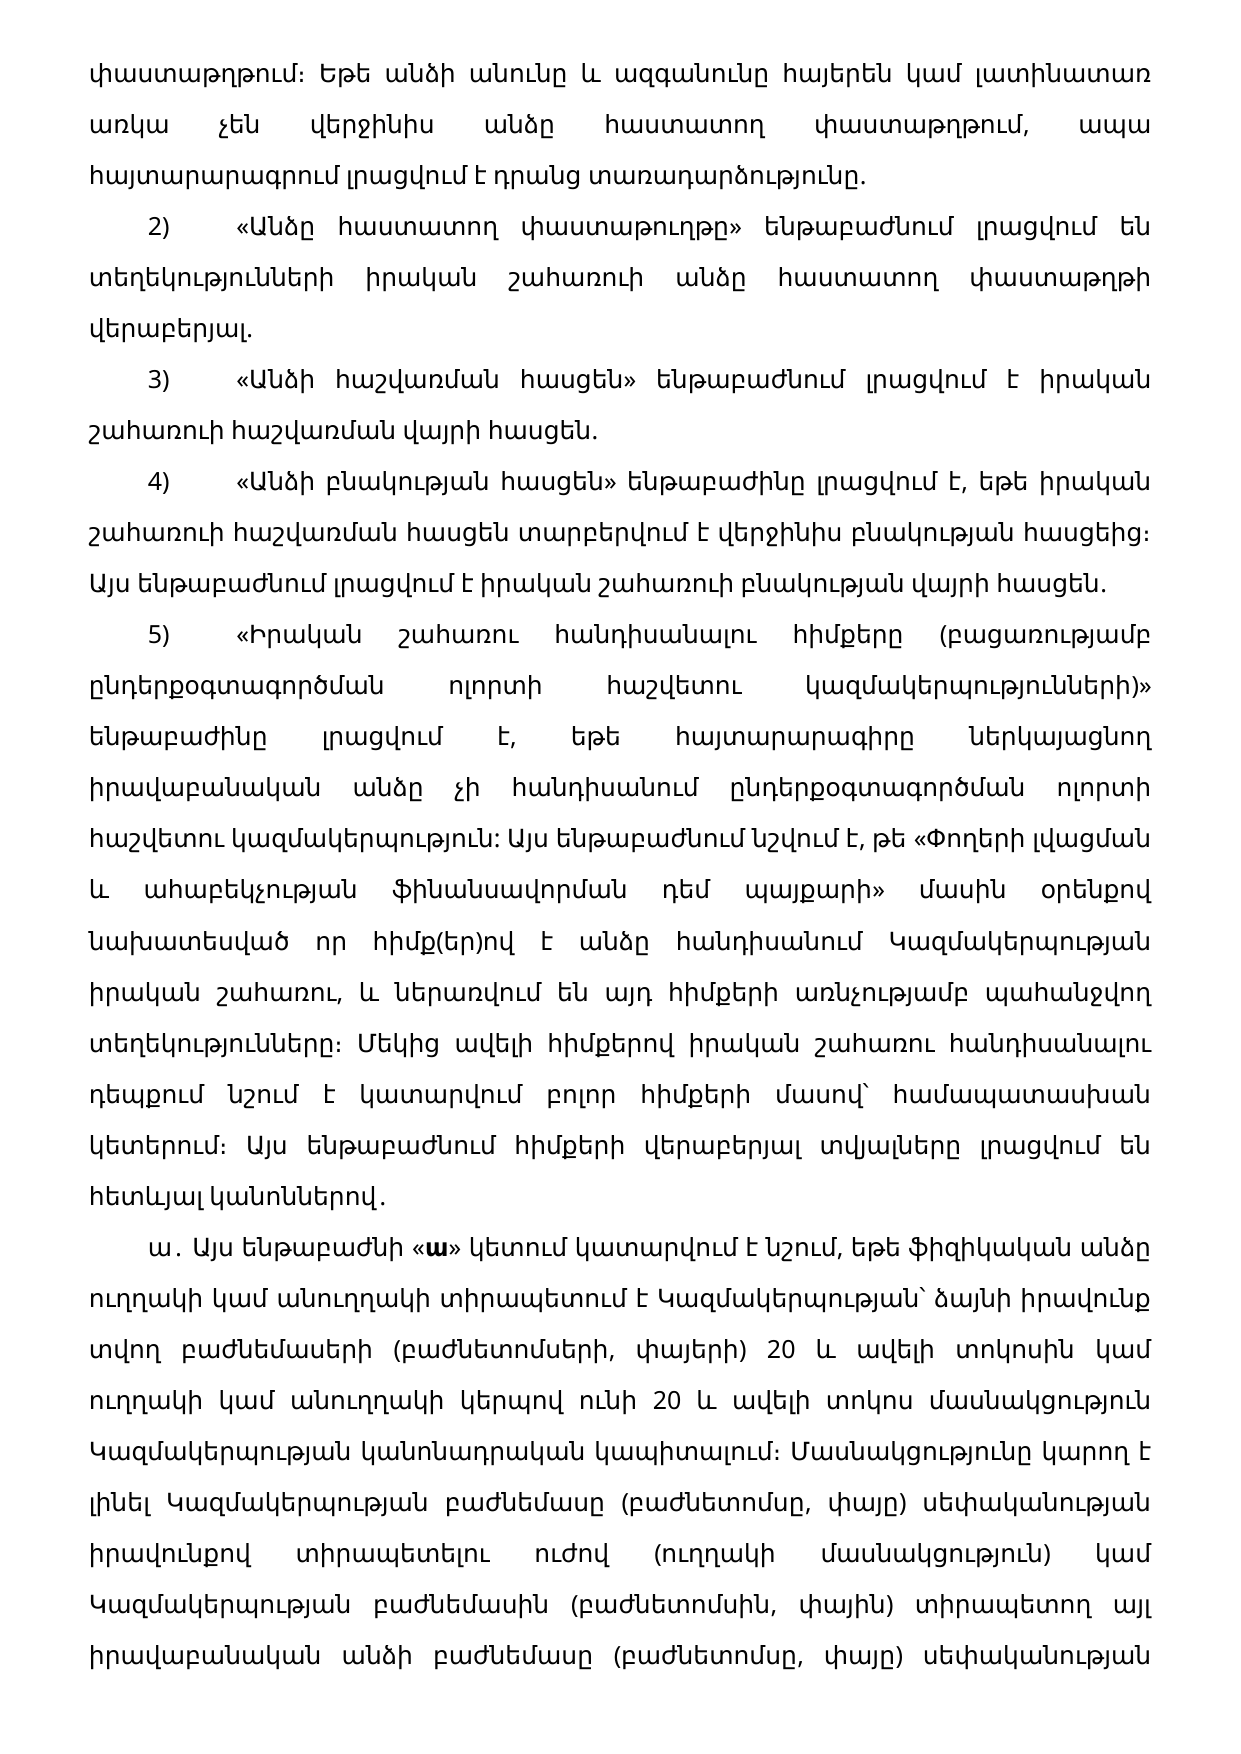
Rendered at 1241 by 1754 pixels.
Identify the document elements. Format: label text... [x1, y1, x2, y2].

list «Անձը հաստատող փաստաթուղթը» ենթաբաժնում լրացվում են տեղեկությունների իրական շահառուի անձը հաստատող փաստաթղթի վերաբերյալ. [89, 209, 1152, 345]
list «Անձի բնակության հասցեն» ենթաբաժինը լրացվում է, եթե իրական շահառուի հաշվառման հասցեն տարբերվում է վերջինիս բնակության հասցեից։ Այս ենթաբաժնում լրացվում է իրական շահառուի բնակության վայրի հասցեն. [89, 464, 1152, 600]
list «Անձի հաշվառման հասցեն» ենթաբաժնում լրացվում է իրական շահառուի հաշվառման վայրի հասցեն. [89, 362, 1152, 447]
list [89, 56, 1152, 192]
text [89, 1229, 1152, 1672]
list «Իրական շահառու հանդիսանալու հիմքերը (բացառությամբ ընդերքօգտագործման ոլորտի հաշվետու կազմակերպությունների)» ենթաբաժինը լրացվում է, եթե հայտարարագիրը ներկայացնող իրավաբանական անձը չի հանդիսանում ընդերքօգտագործման ոլորտի հաշվետու կազմակերպություն: Այս ենթաբաժնում նշվում է, թե «Փողերի լվացման և ահաբեկչության ֆինանսավորման դեմ պայքարի» մասին օրենքով նախատեսված որ հիմք(եր)ով է անձը հանդիսանում Կազմակերպության իրական շահառու, և ներառվում են այդ հիմքերի առնչությամբ պահանջվող տեղեկությունները։ Մեկից ավելի հիմքերով իրական շահառու հանդիսանալու դեպքում նշում է կատարվում բոլոր հիմքերի մասով՝ համապատասխան կետերում։ Այս ենթաբաժնում հիմքերի վերաբերյալ տվյալները լրացվում են հետևյալ կանոններով․ [89, 617, 1152, 1212]
